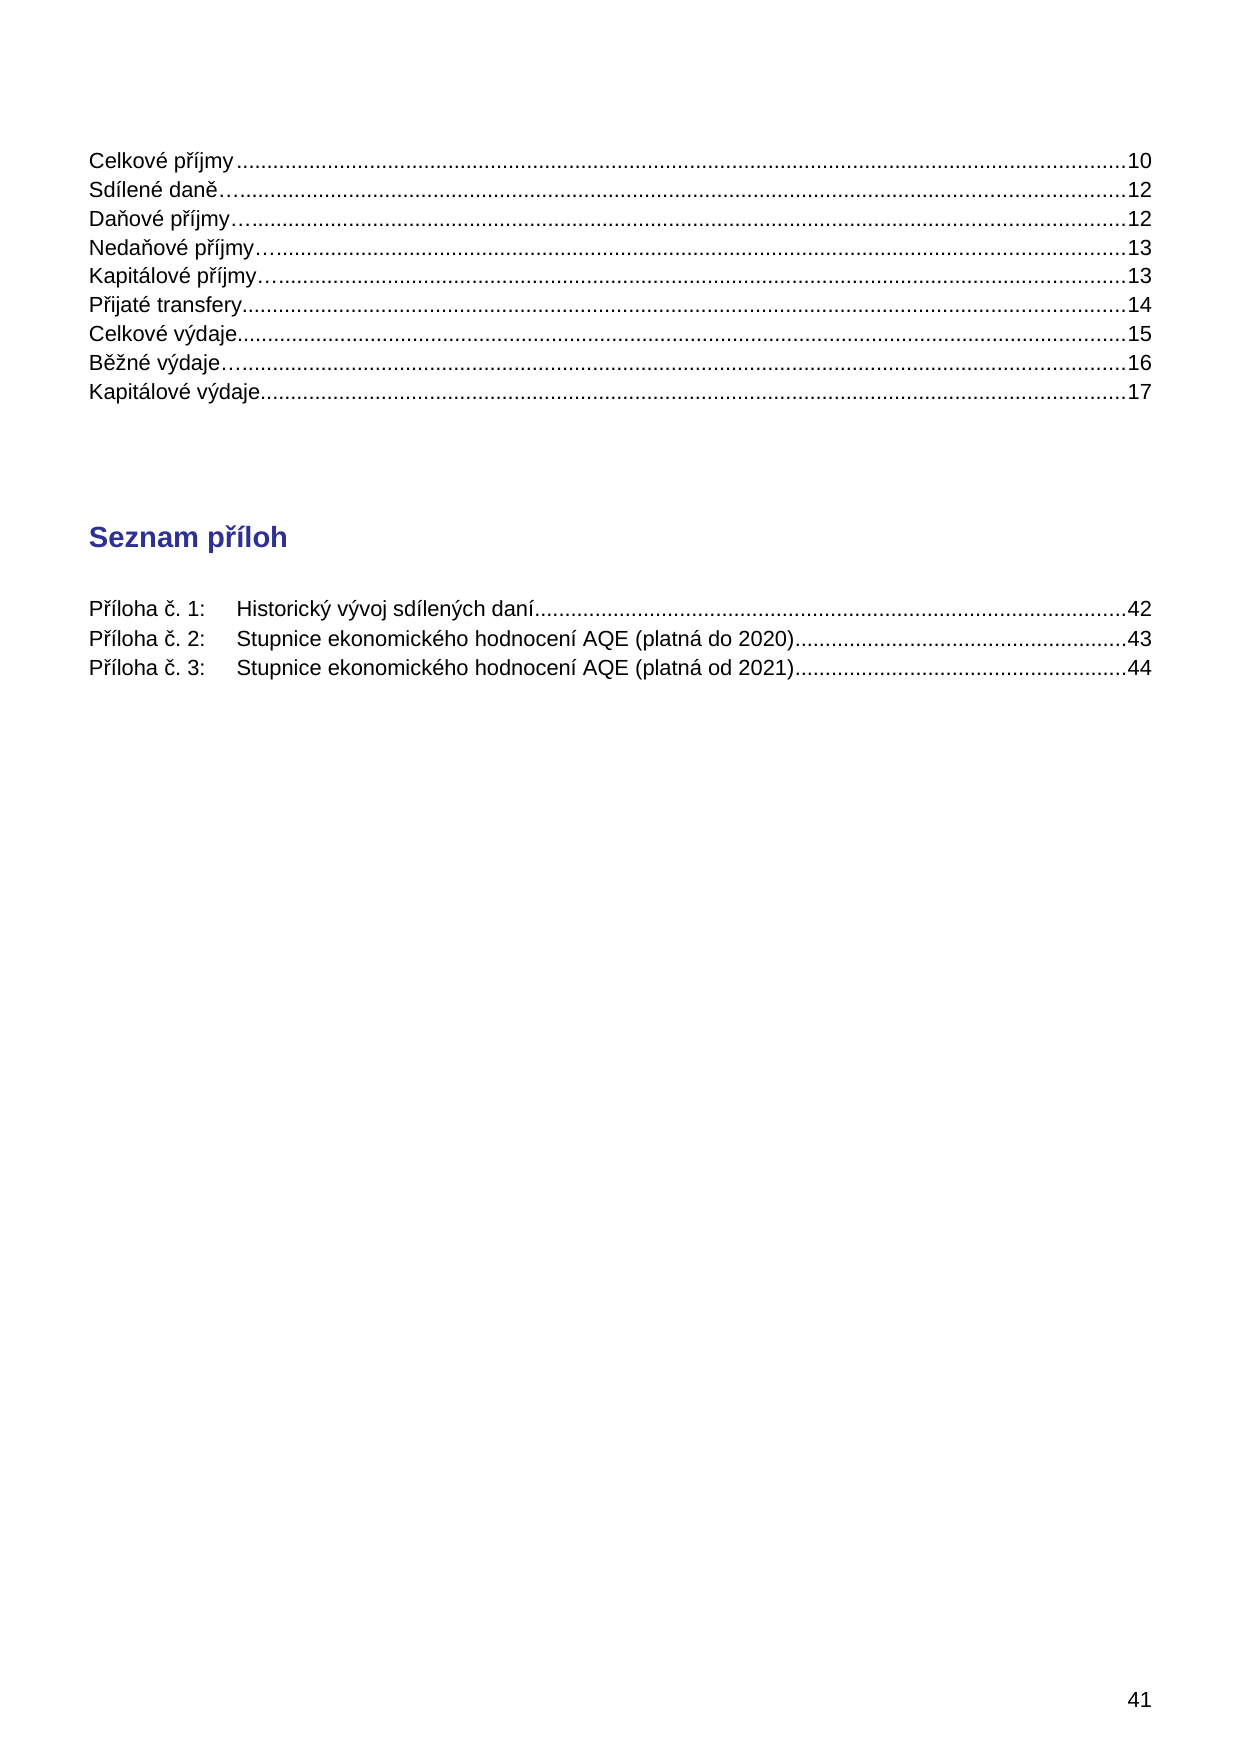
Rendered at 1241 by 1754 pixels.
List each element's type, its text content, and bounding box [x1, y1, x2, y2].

subtitle Seznam příloh [89, 520, 1152, 554]
text Nedaňové příjmy…. 13 [89, 234, 1152, 260]
text Celkové výdaje 15 [89, 321, 1152, 347]
text Běžné výdaje….. 16 [89, 350, 1152, 376]
text Příloha č. 1: Historický vývoj sdílených daní 42 [89, 596, 1152, 621]
text Příloha č. 2: Stupnice ekonomického hodnocení AQE (platná do 2020) 43 [89, 626, 1152, 651]
text Sdílené daně…. 12 [89, 177, 1152, 202]
text Daňové příjmy…. 12 [89, 206, 1152, 231]
text Celkové příjmy 10 [89, 148, 1152, 173]
text Kapitálové příjmy…. 13 [89, 263, 1152, 289]
text Příloha č. 3: Stupnice ekonomického hodnocení AQE (platná od 2021) 44 [89, 655, 1152, 680]
text Kapitálové výdaje 17 [89, 379, 1152, 404]
text Přijaté transfery 14 [89, 292, 1152, 318]
